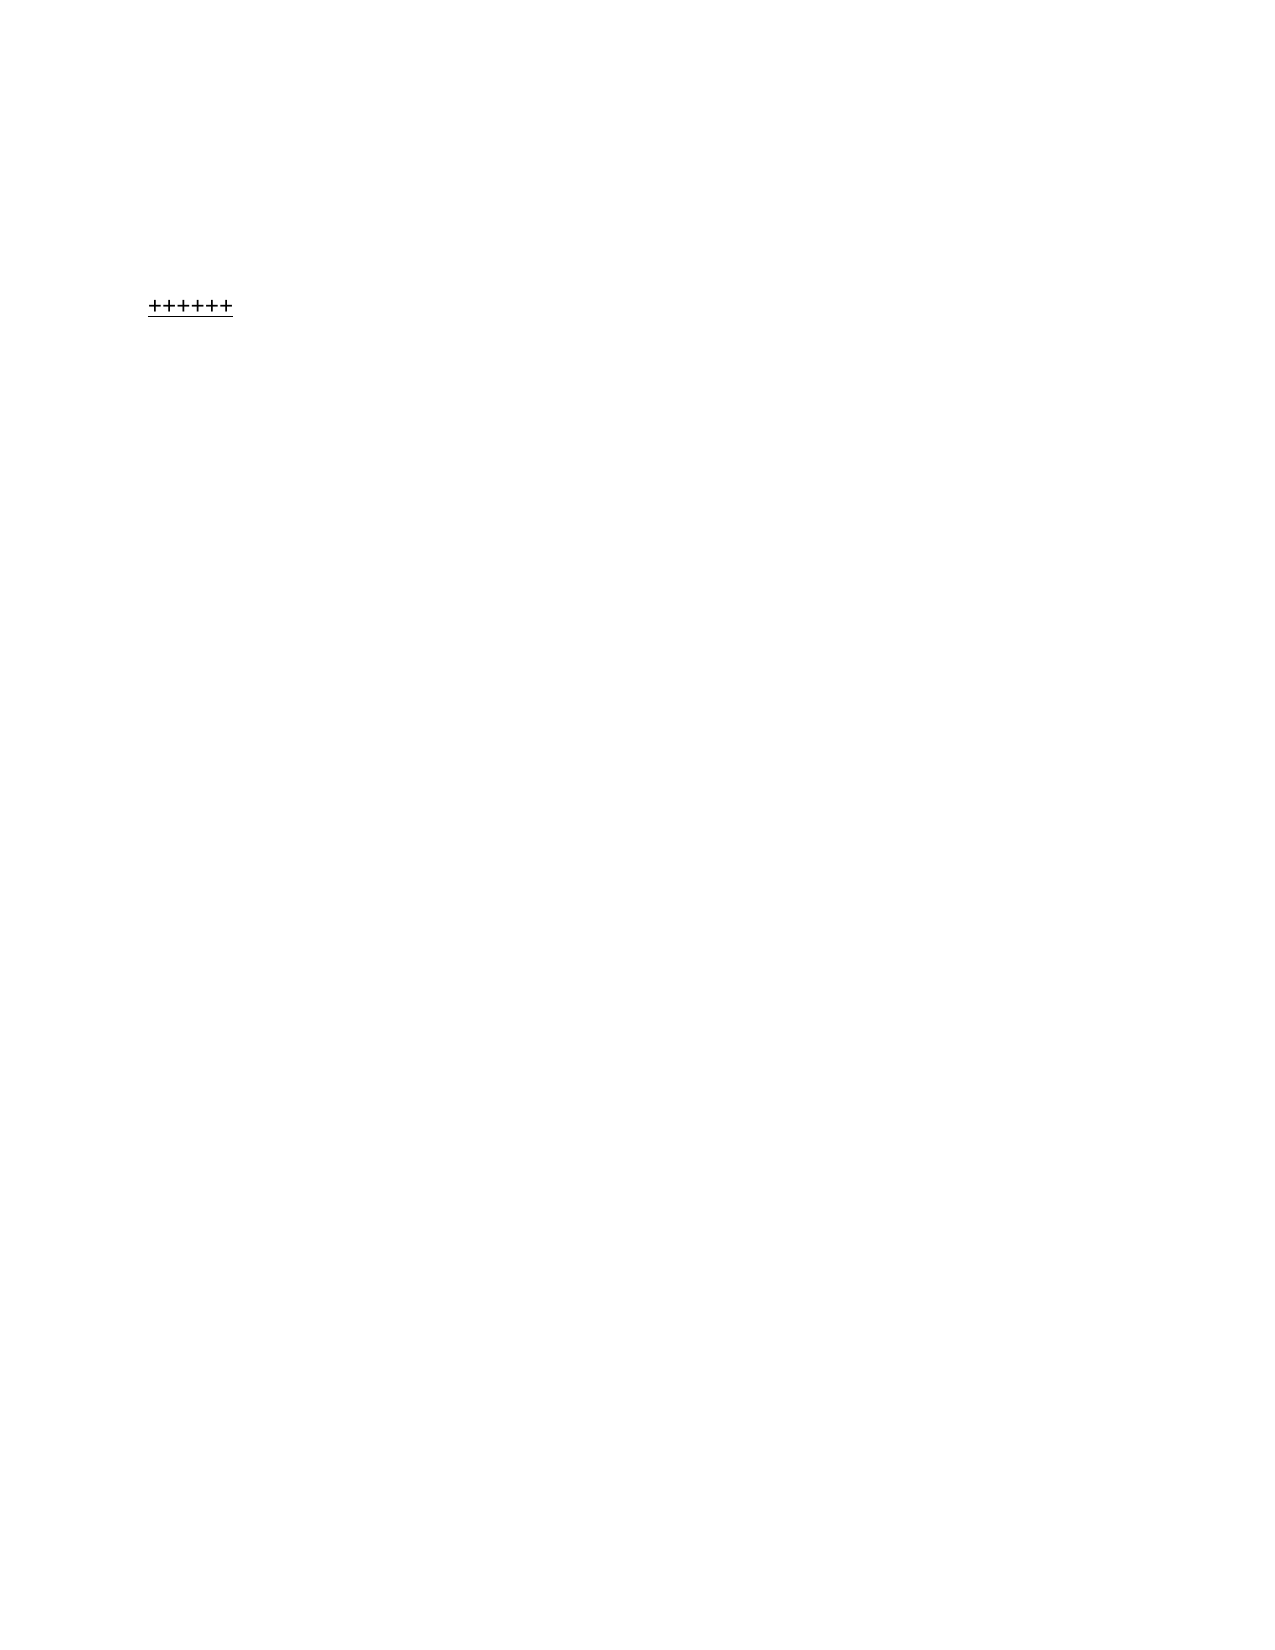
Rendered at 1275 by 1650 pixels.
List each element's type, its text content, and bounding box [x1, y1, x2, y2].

text ++++++ [148, 291, 1127, 319]
